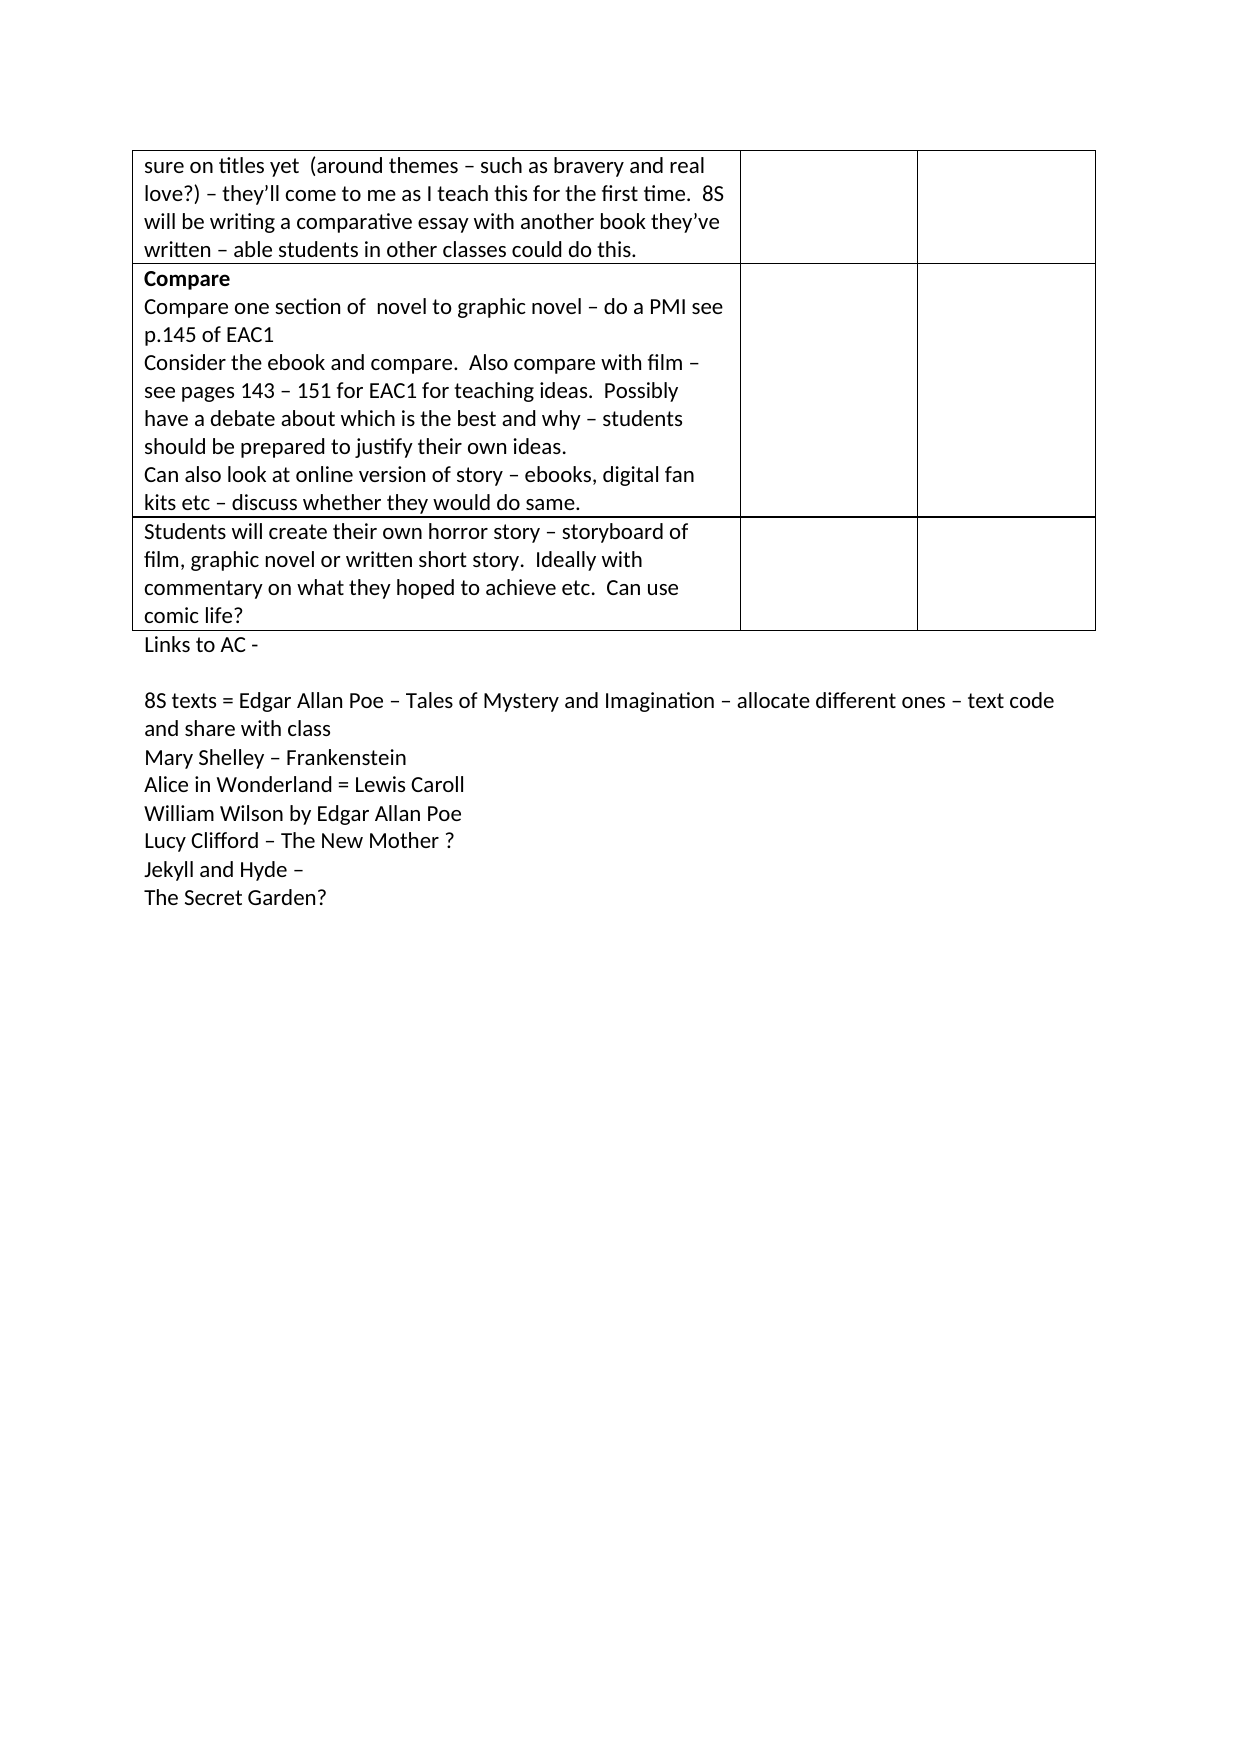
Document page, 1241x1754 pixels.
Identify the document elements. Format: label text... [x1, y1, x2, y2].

text Mary Shelley – Frankenstein [144, 743, 1090, 771]
table_cell [741, 264, 917, 516]
table_cell [741, 518, 917, 629]
table_cell Compare Compare one section of novel to graphic novel – do a PMI see p.145 of EAC1 Consider the ebook and compare. Also compare with film – see pages 143 – 151 for EAC1 for teaching ideas. Possibly have a debate about which is the best and why – students should be prepared to justify their own ideas. Can also look at online version of story – ebooks, digital fan kits etc – discuss whether they would do same. [133, 264, 740, 516]
text Links to AC - [144, 631, 1090, 658]
table_cell [918, 518, 1095, 629]
text The Secret Garden? [144, 883, 1090, 911]
text Lucy Clifford – The New Mother ? [144, 827, 1090, 855]
text William Wilson by Edgar Allan Poe [144, 799, 1090, 827]
table_cell [918, 151, 1095, 263]
text Alice in Wonderland = Lewis Caroll [144, 771, 1090, 799]
table_cell Students will create their own horror story – storyboard of film, graphic novel or written short story. Ideally with commentary on what they hoped to achieve etc. Can use comic life? [133, 518, 740, 629]
table_cell [741, 151, 917, 263]
table_cell [918, 264, 1095, 516]
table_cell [133, 151, 740, 263]
text 8S texts = Edgar Allan Poe – Tales of Mystery and Imagination – allocate different ones – text code and share with class [144, 687, 1090, 743]
text Jekyll and Hyde – [144, 855, 1090, 883]
